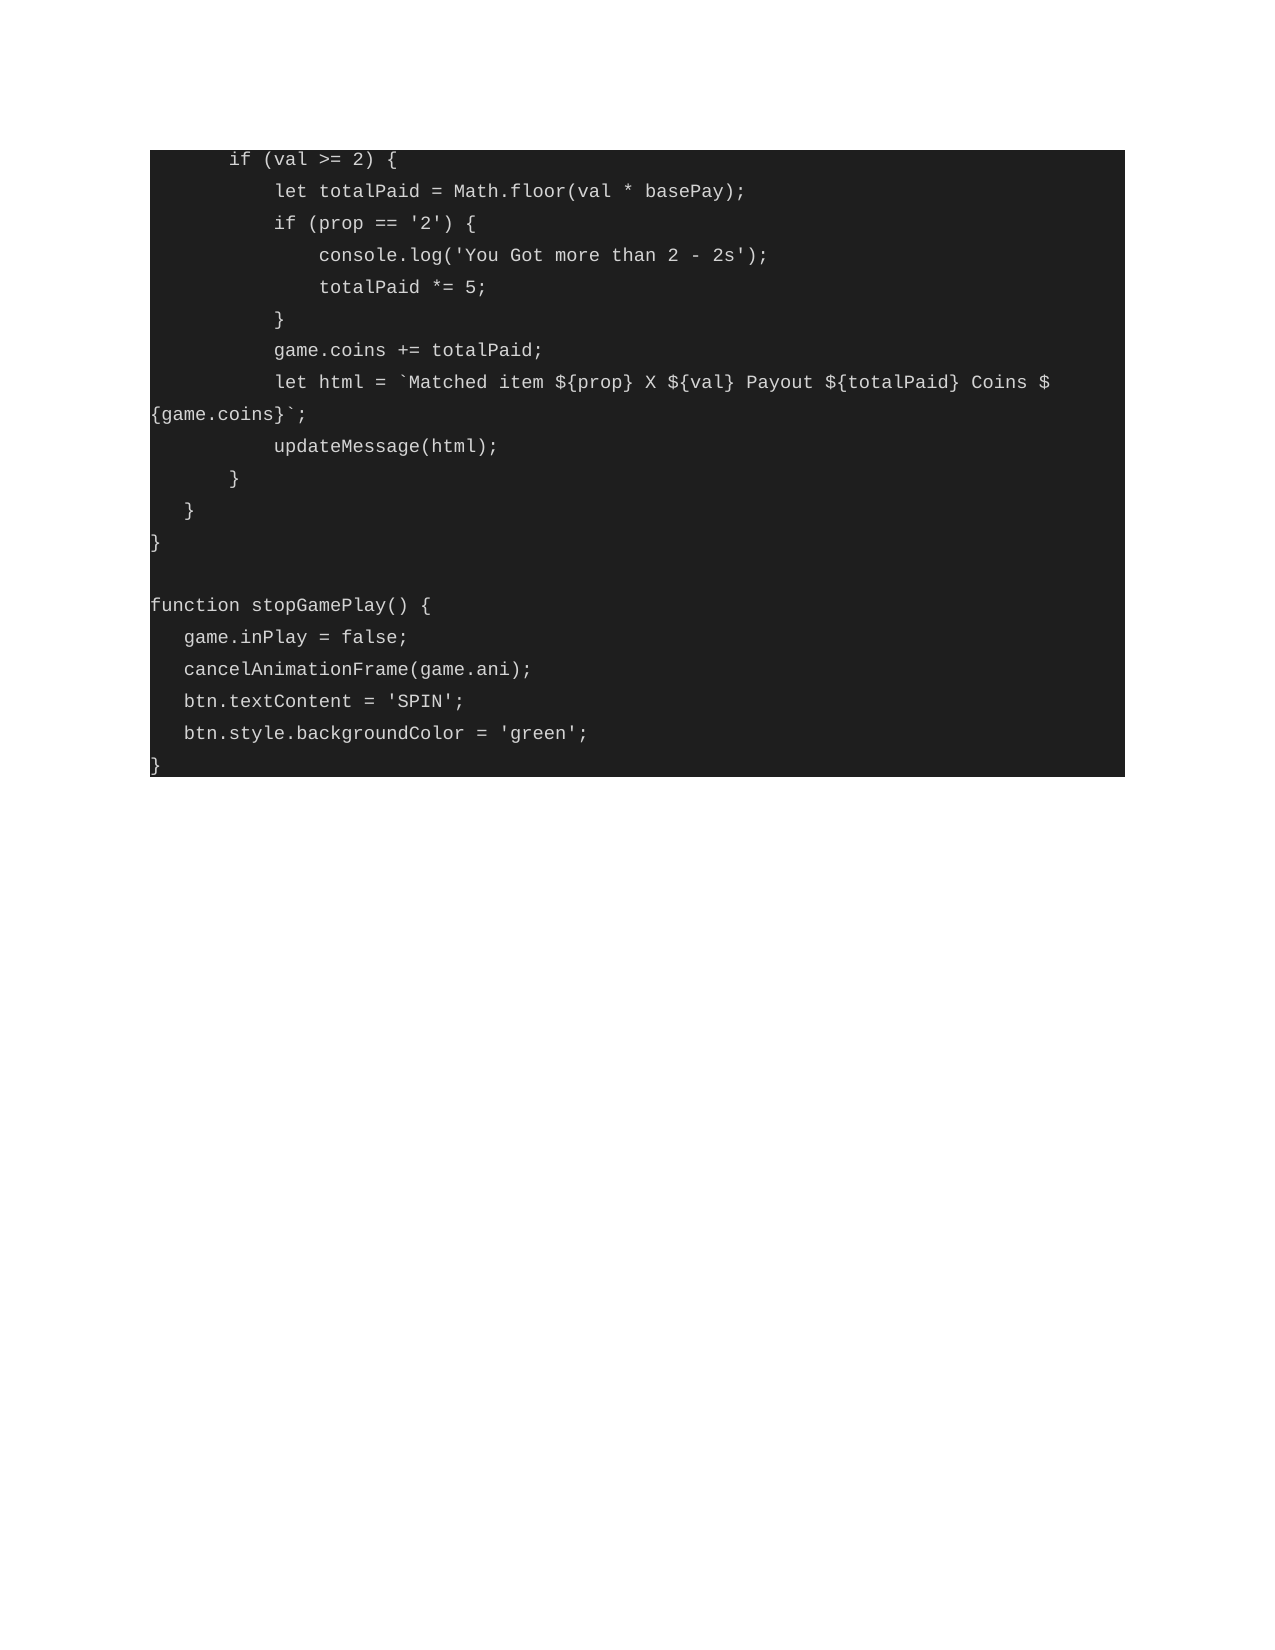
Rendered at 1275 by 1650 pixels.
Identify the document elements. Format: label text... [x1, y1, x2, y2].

text } [150, 532, 1125, 554]
text } [150, 309, 1125, 331]
text btn.textContent = 'SPIN'; [150, 692, 1125, 713]
text let html = `Matched item ${prop} X ${val} Payout ${totalPaid} Coins ${game.coins}`; [150, 373, 1125, 426]
text updateMessage(html); [150, 437, 1125, 458]
text cancelAnimationFrame(game.ani); [150, 660, 1125, 681]
text totalPaid *= 5; [150, 277, 1125, 299]
text game.inPlay = false; [150, 628, 1125, 649]
text } [150, 756, 1125, 777]
text } [150, 501, 1125, 522]
text } [150, 469, 1125, 490]
text btn.style.backgroundColor = 'green'; [150, 724, 1125, 745]
text function stopGamePlay() { [150, 596, 1125, 617]
text console.log('You Got more than 2 - 2s'); [150, 246, 1125, 267]
text let totalPaid = Math.floor(val * basePay); [150, 182, 1125, 203]
text if (prop == '2') { [150, 214, 1125, 235]
text game.coins += totalPaid; [150, 341, 1125, 362]
text if (val >= 2) { [150, 150, 1125, 171]
